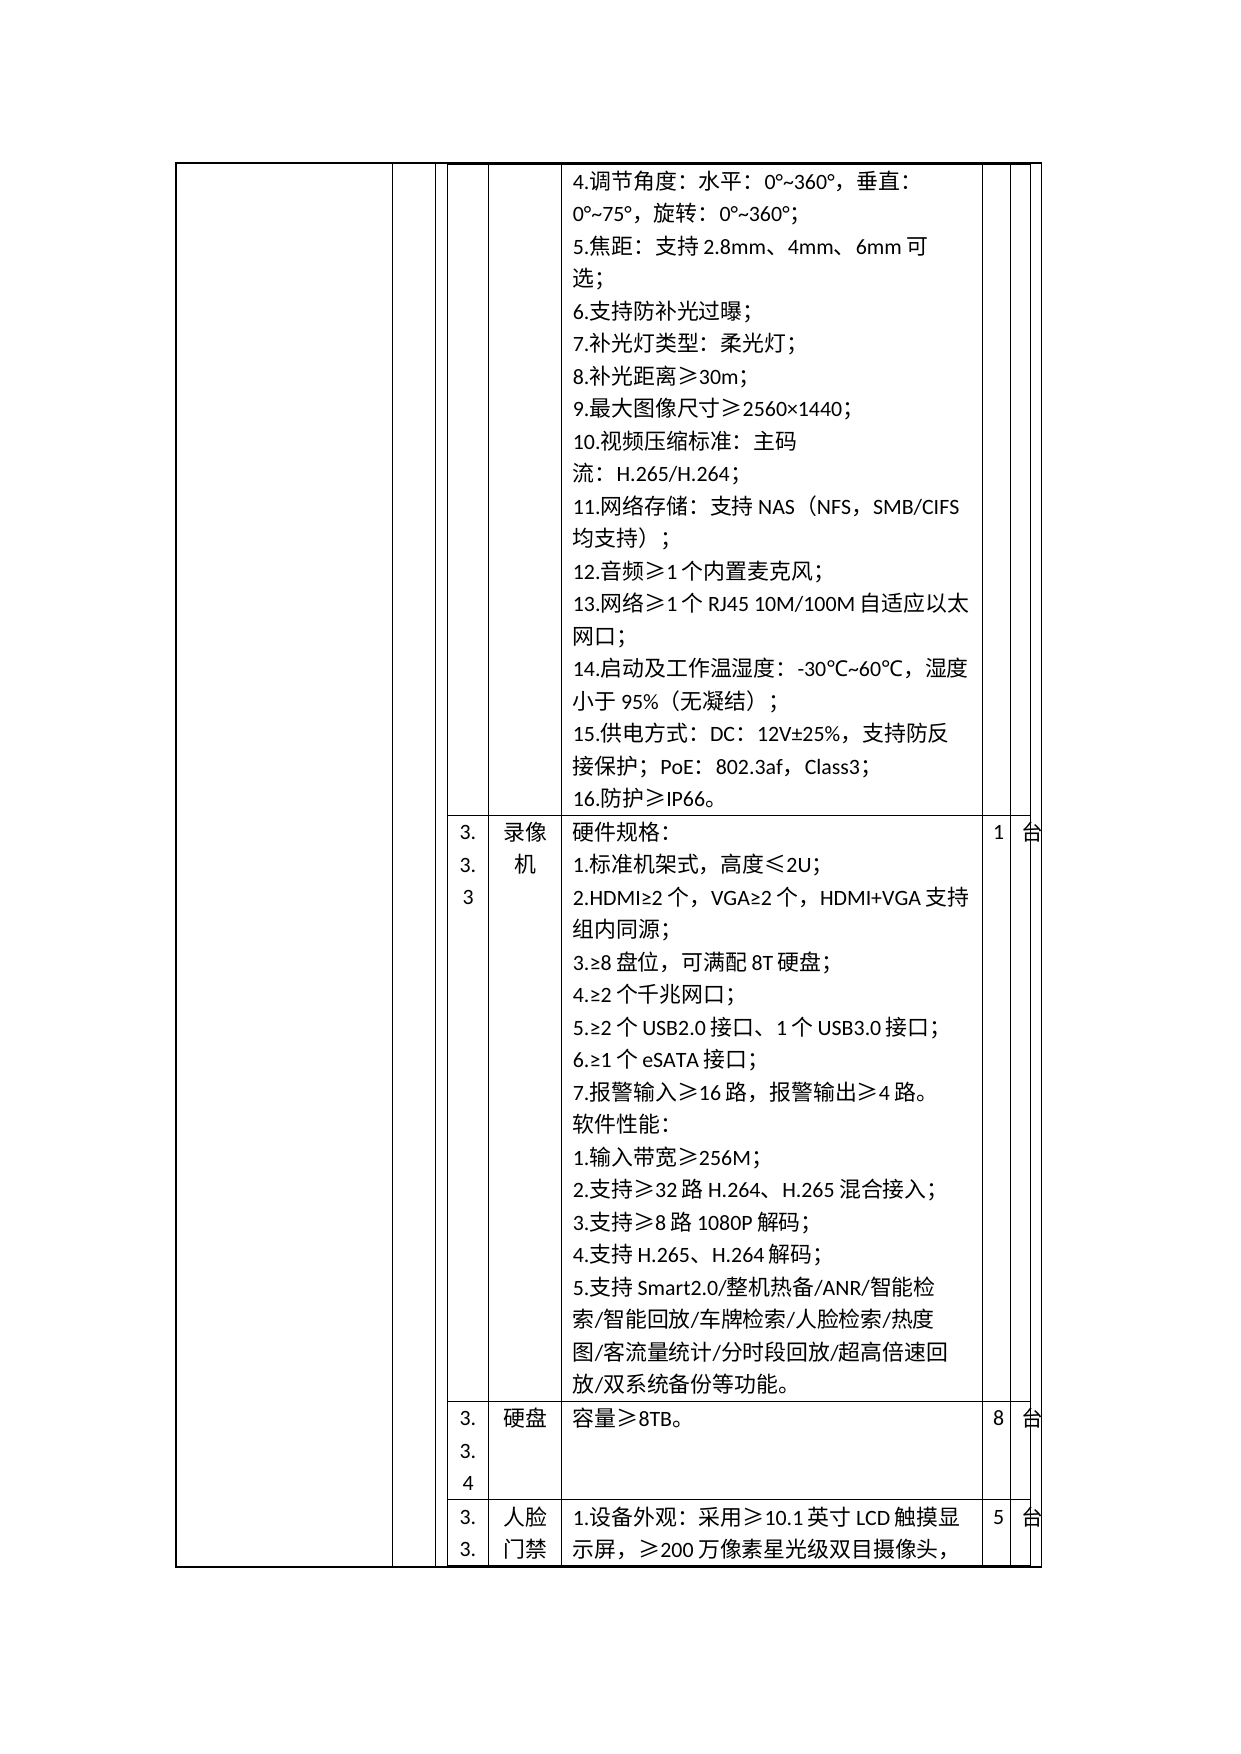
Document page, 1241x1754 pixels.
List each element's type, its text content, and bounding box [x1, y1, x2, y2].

table_cell [983, 816, 1010, 1401]
table_cell [1031, 830, 1041, 1415]
table_cell [448, 816, 488, 1401]
table_cell [1031, 1515, 1041, 1566]
table_cell [177, 164, 392, 1566]
table_cell [448, 1402, 488, 1499]
table_cell [983, 1500, 1010, 1565]
table_cell [1031, 164, 1041, 829]
table_cell [1031, 1416, 1041, 1514]
table_cell [1011, 1402, 1030, 1499]
table_cell [983, 165, 1010, 815]
table_cell [1011, 1500, 1030, 1565]
table_cell [562, 1500, 982, 1565]
table_cell [489, 1500, 561, 1565]
table_cell [448, 165, 488, 815]
table_cell [562, 1402, 982, 1499]
table_cell [562, 165, 982, 815]
table_cell [489, 165, 561, 815]
table_cell [448, 1500, 488, 1565]
table_cell 1 [393, 164, 435, 1566]
table_cell [983, 1402, 1010, 1499]
table_cell [489, 1402, 561, 1499]
table_cell [489, 816, 561, 1401]
table_cell [562, 816, 982, 1401]
table_cell [1011, 165, 1030, 815]
table_cell [436, 164, 447, 1566]
table_cell [1011, 816, 1030, 1401]
